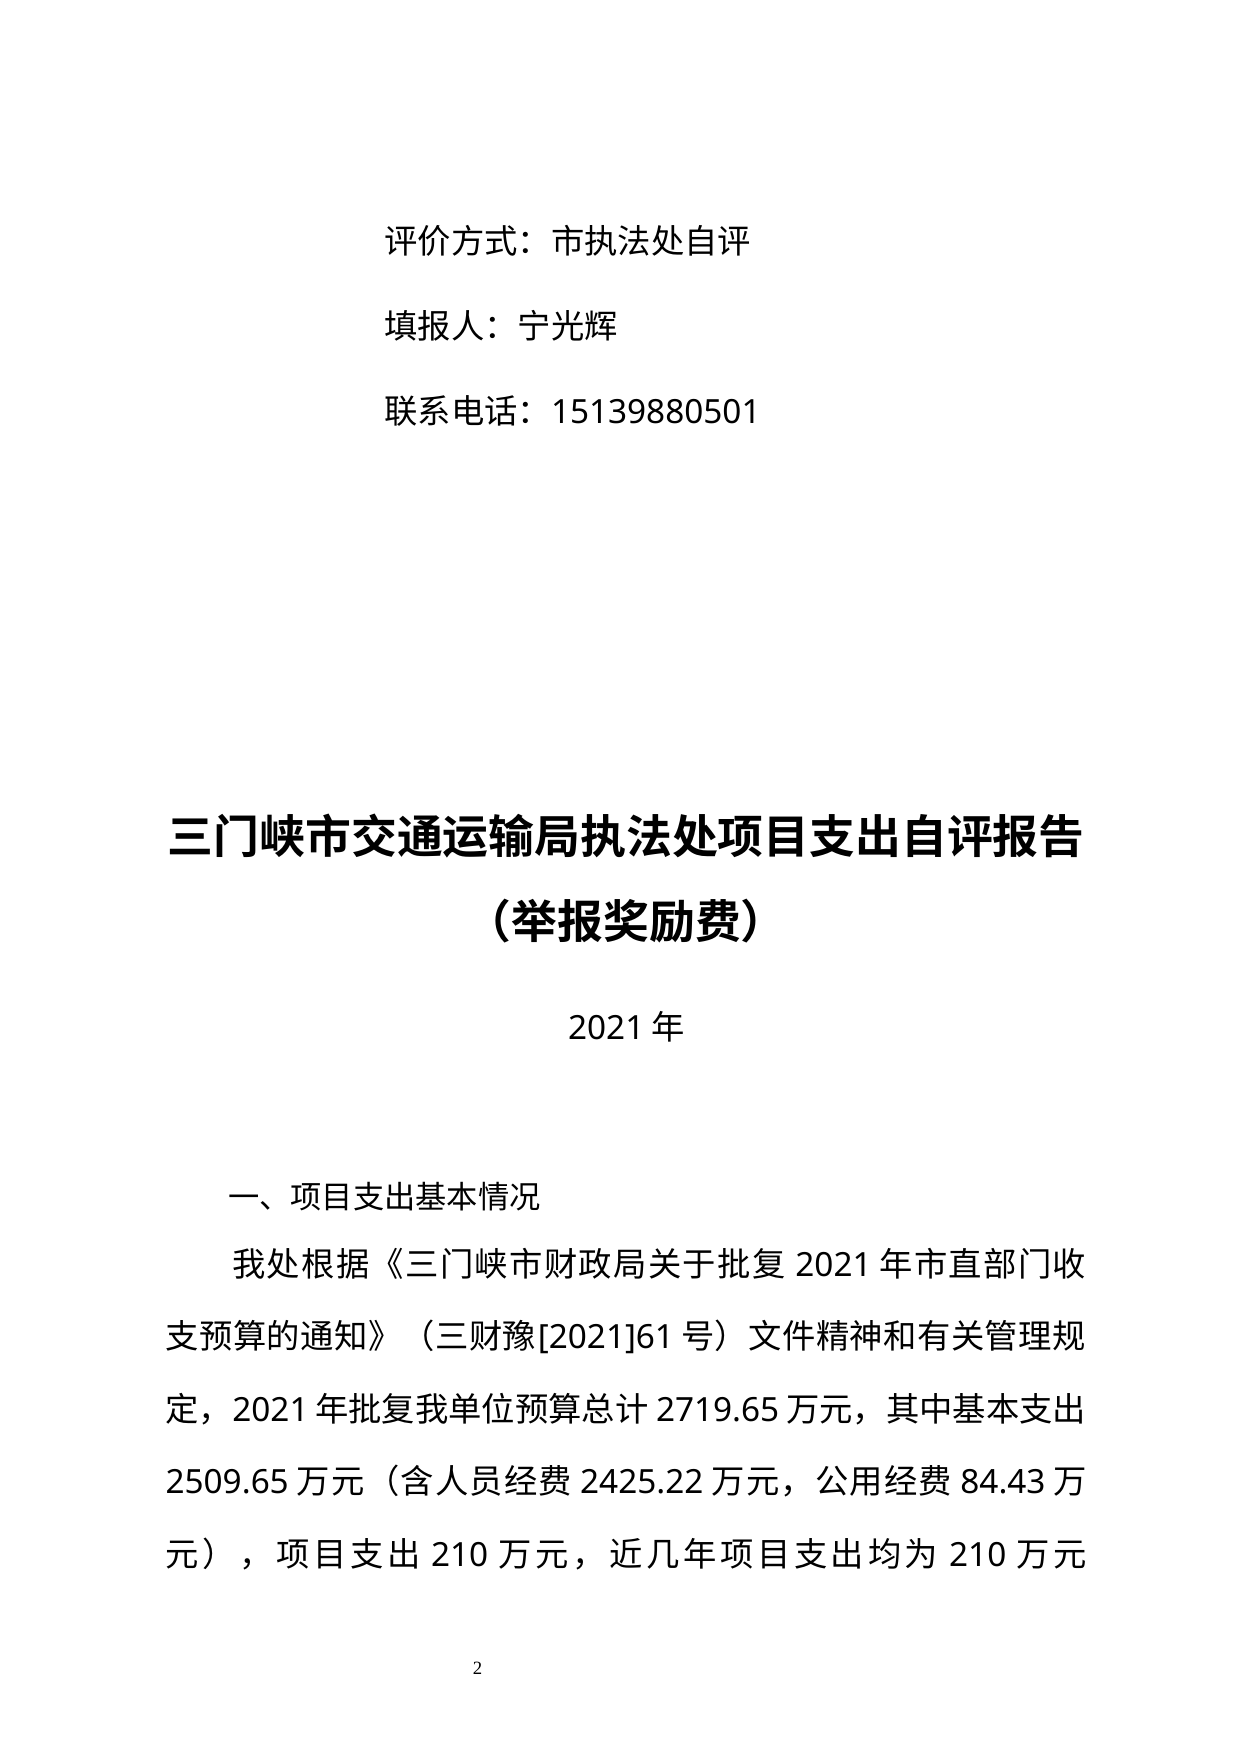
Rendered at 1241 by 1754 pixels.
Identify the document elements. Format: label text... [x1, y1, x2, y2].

list 项目支出基本情况 [165, 1153, 1087, 1238]
text 2021年 [165, 983, 1087, 1068]
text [165, 1238, 1087, 1576]
text （举报奖励费） [165, 876, 1087, 961]
text 联系电话：15139880501 [340, 366, 1087, 451]
text 填报人：宁光辉 [340, 281, 1087, 366]
text 评价方式：市执法处自评 [340, 196, 1087, 281]
text 三门峡市交通运输局执法处项目支出自评报告 [165, 791, 1087, 876]
